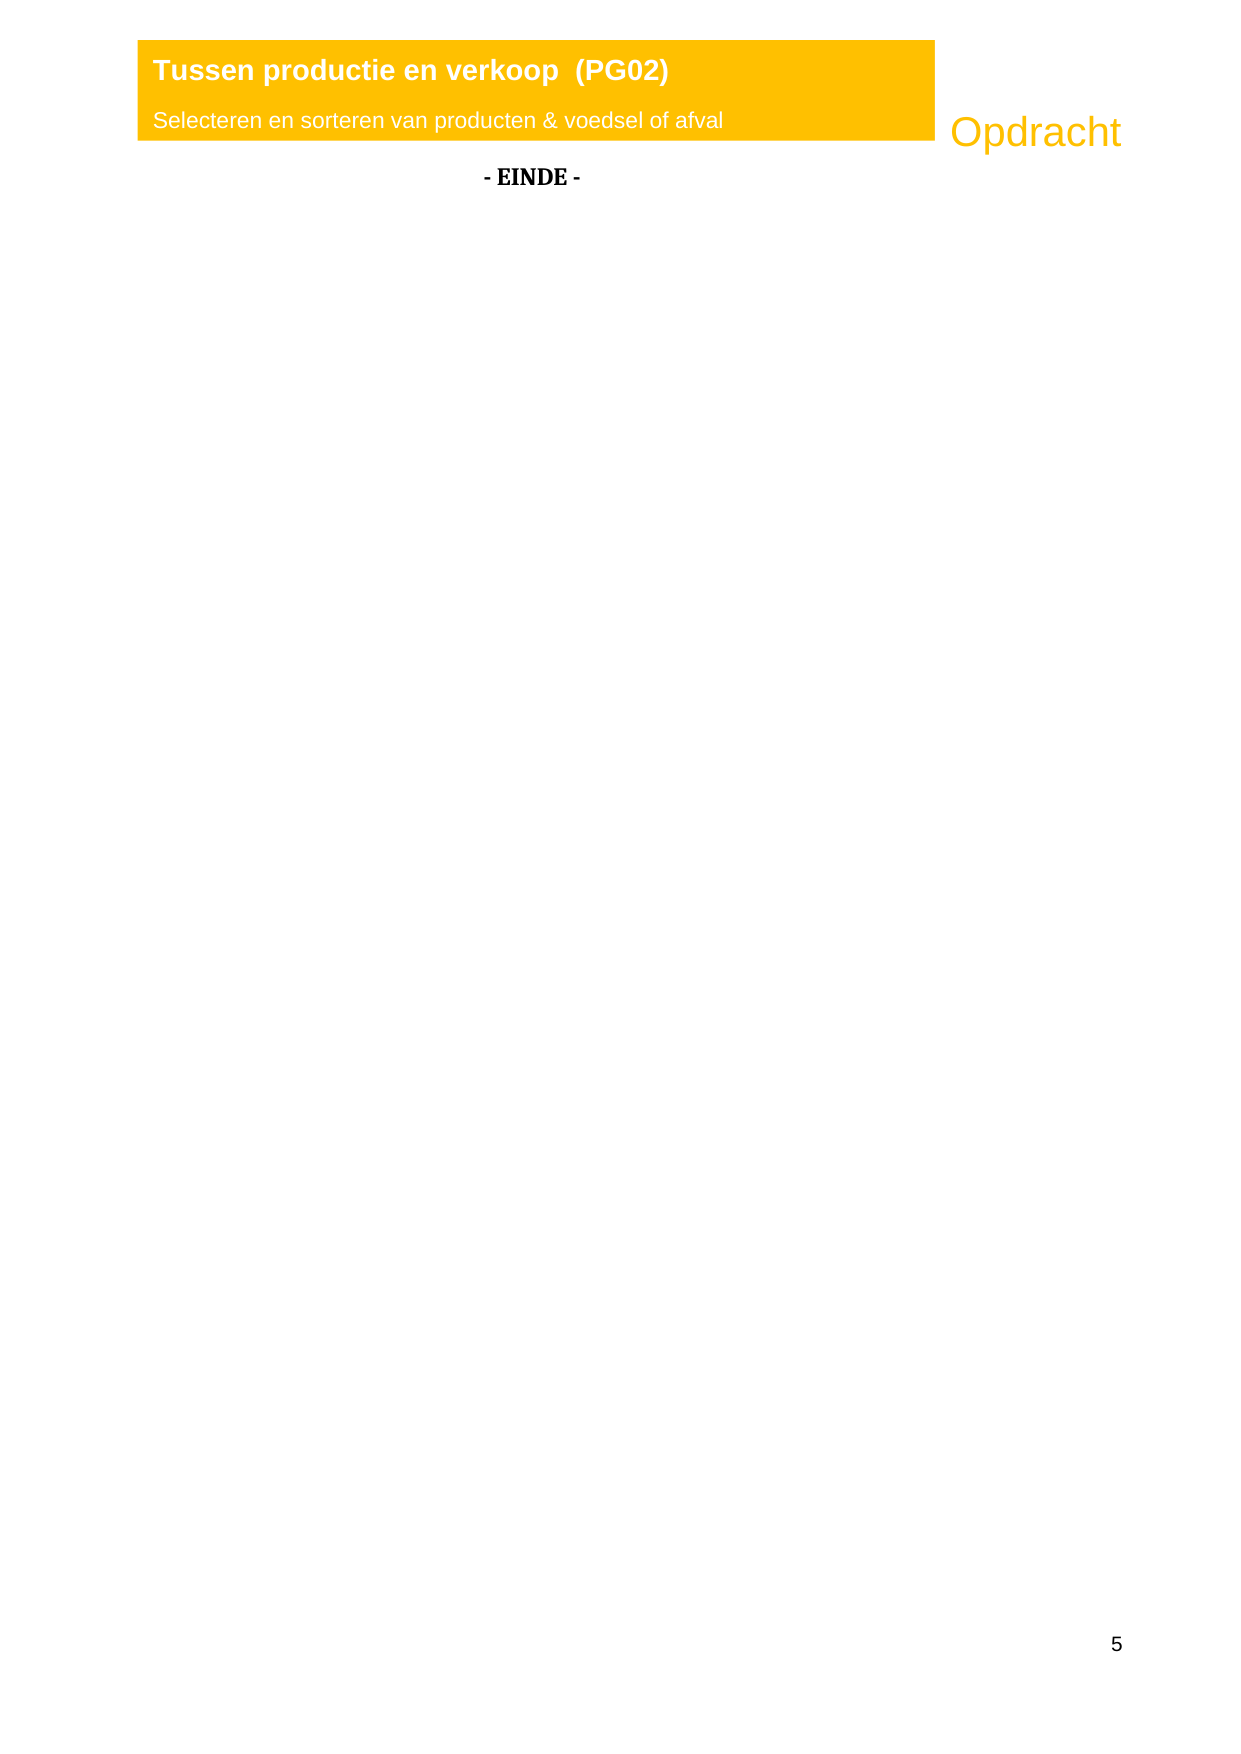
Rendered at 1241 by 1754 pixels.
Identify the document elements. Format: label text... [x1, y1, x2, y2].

text - EINDE - [148, 162, 1122, 191]
